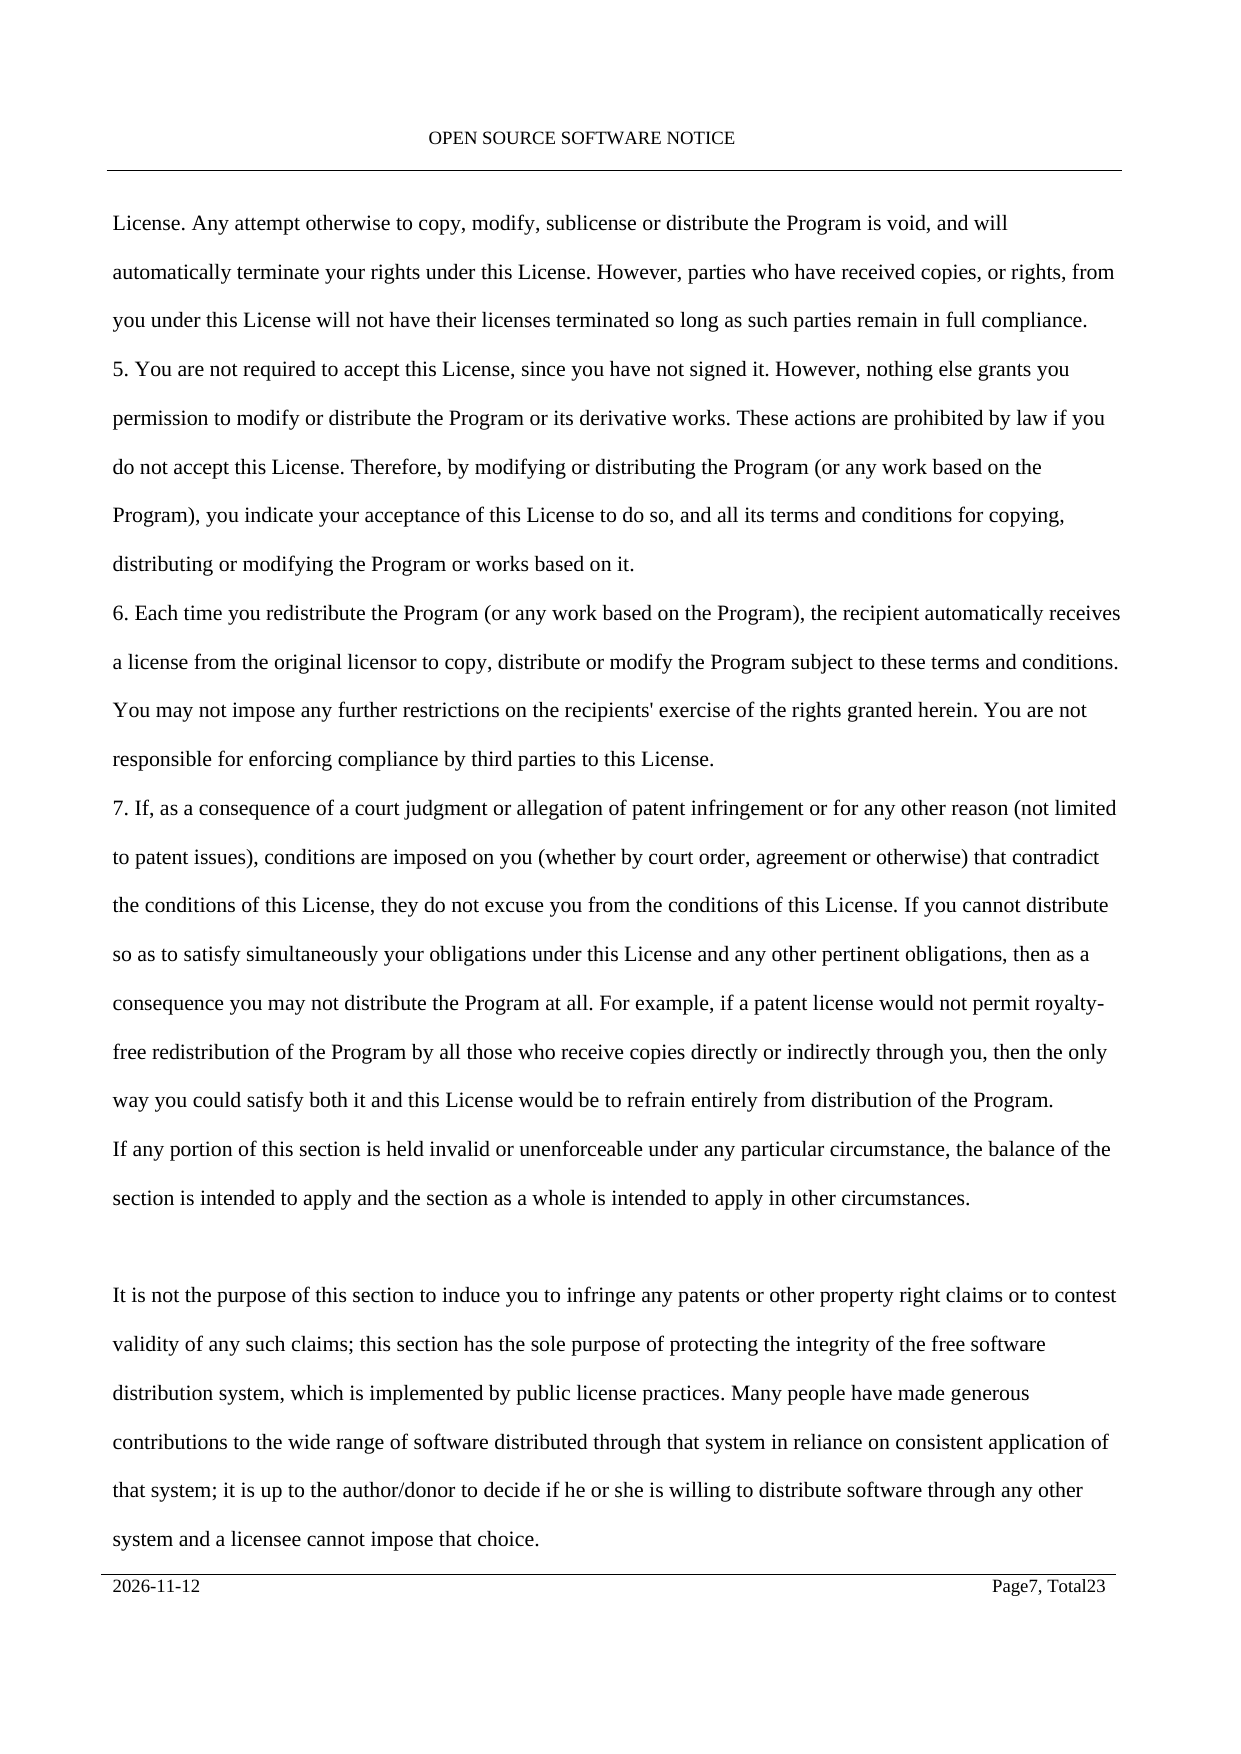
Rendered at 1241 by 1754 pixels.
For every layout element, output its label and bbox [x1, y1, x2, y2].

text [112, 206, 1128, 1555]
